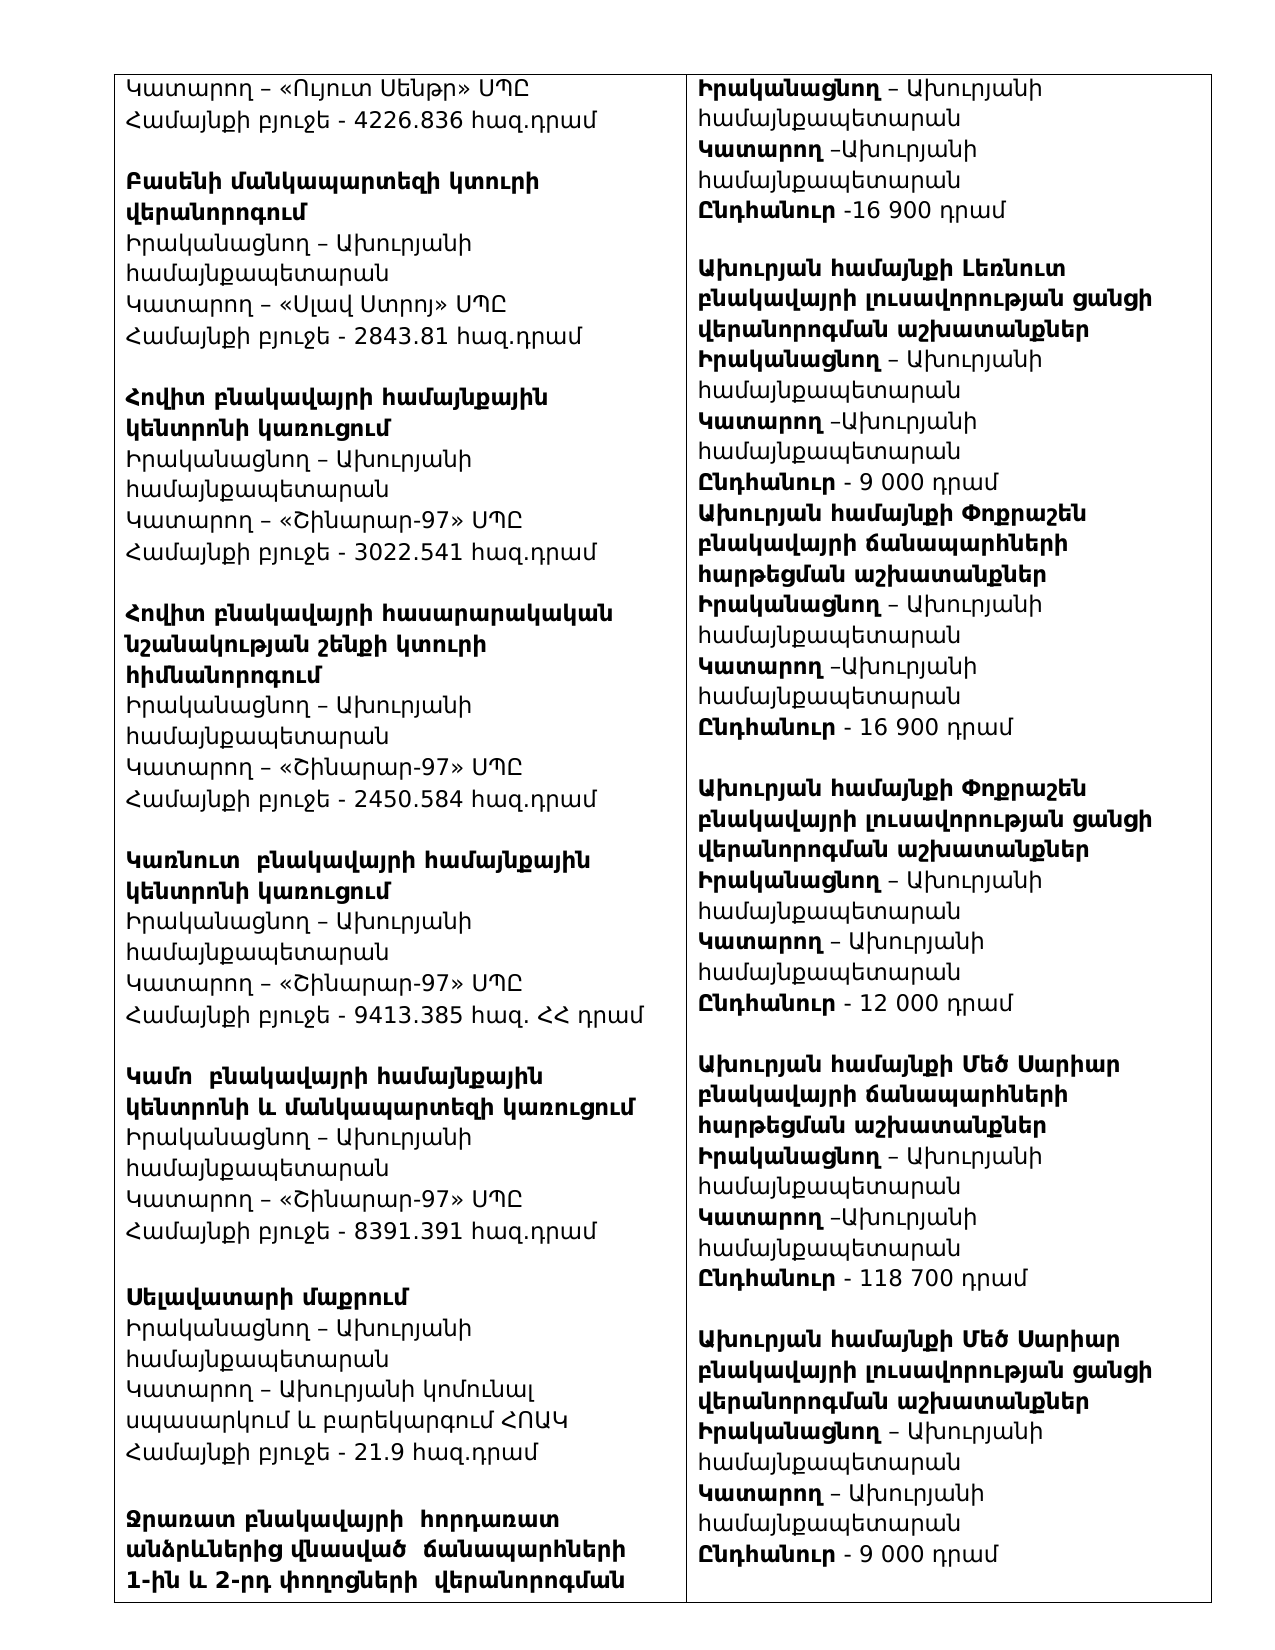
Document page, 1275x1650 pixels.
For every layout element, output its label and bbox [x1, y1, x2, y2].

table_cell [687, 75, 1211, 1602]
table_cell [115, 75, 686, 1602]
